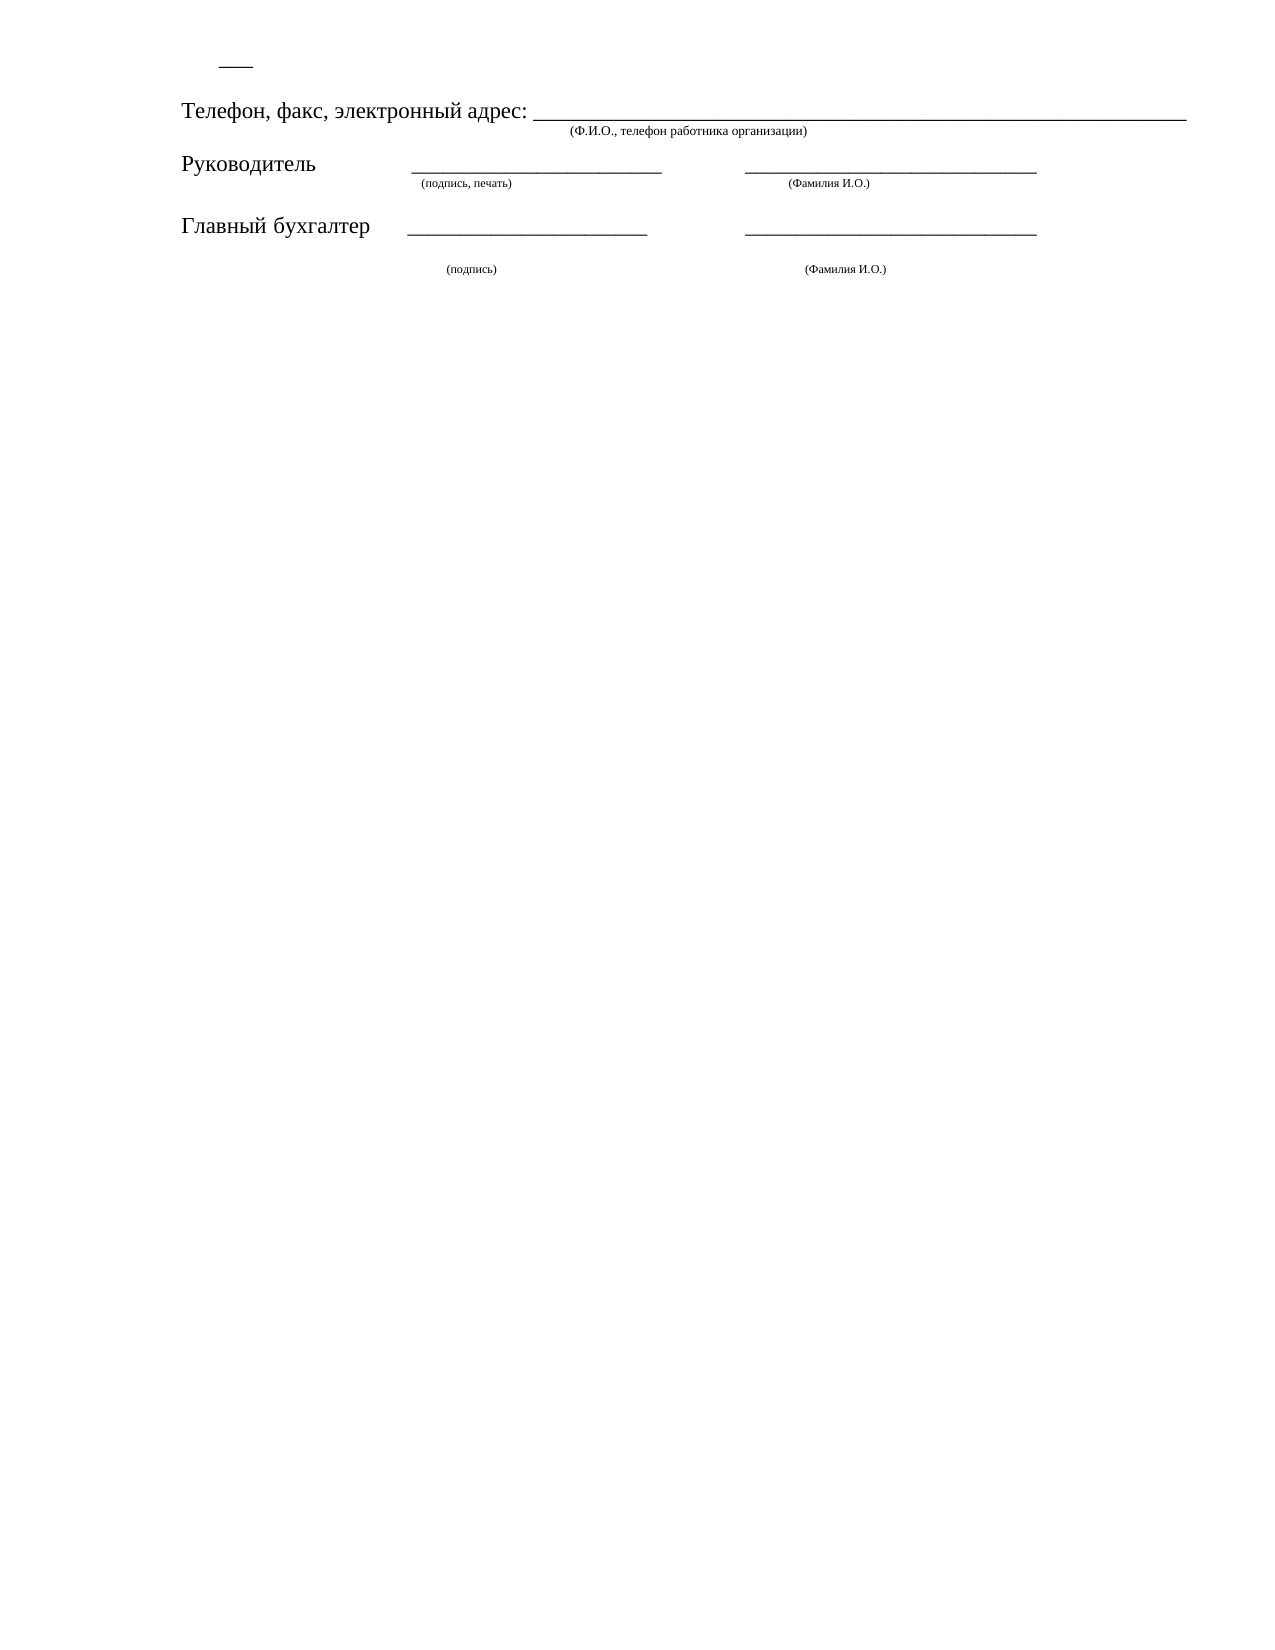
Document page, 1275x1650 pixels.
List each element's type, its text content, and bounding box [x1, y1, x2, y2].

text Главный бухгалтер _______________________ ____________________________ [181, 212, 1196, 263]
text (Ф.И.О., телефон работника организации) [181, 123, 1196, 150]
text Руководитель ________________________ ____________________________ [181, 150, 1196, 176]
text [181, 44, 1196, 71]
text (подпись) (Фамилия И.О.) [181, 263, 1196, 287]
text Телефон, факс, электронный адрес: _________________________________________________________ [181, 97, 1196, 123]
text (подпись, печать) (Фамилия И.О.) [181, 176, 1196, 200]
